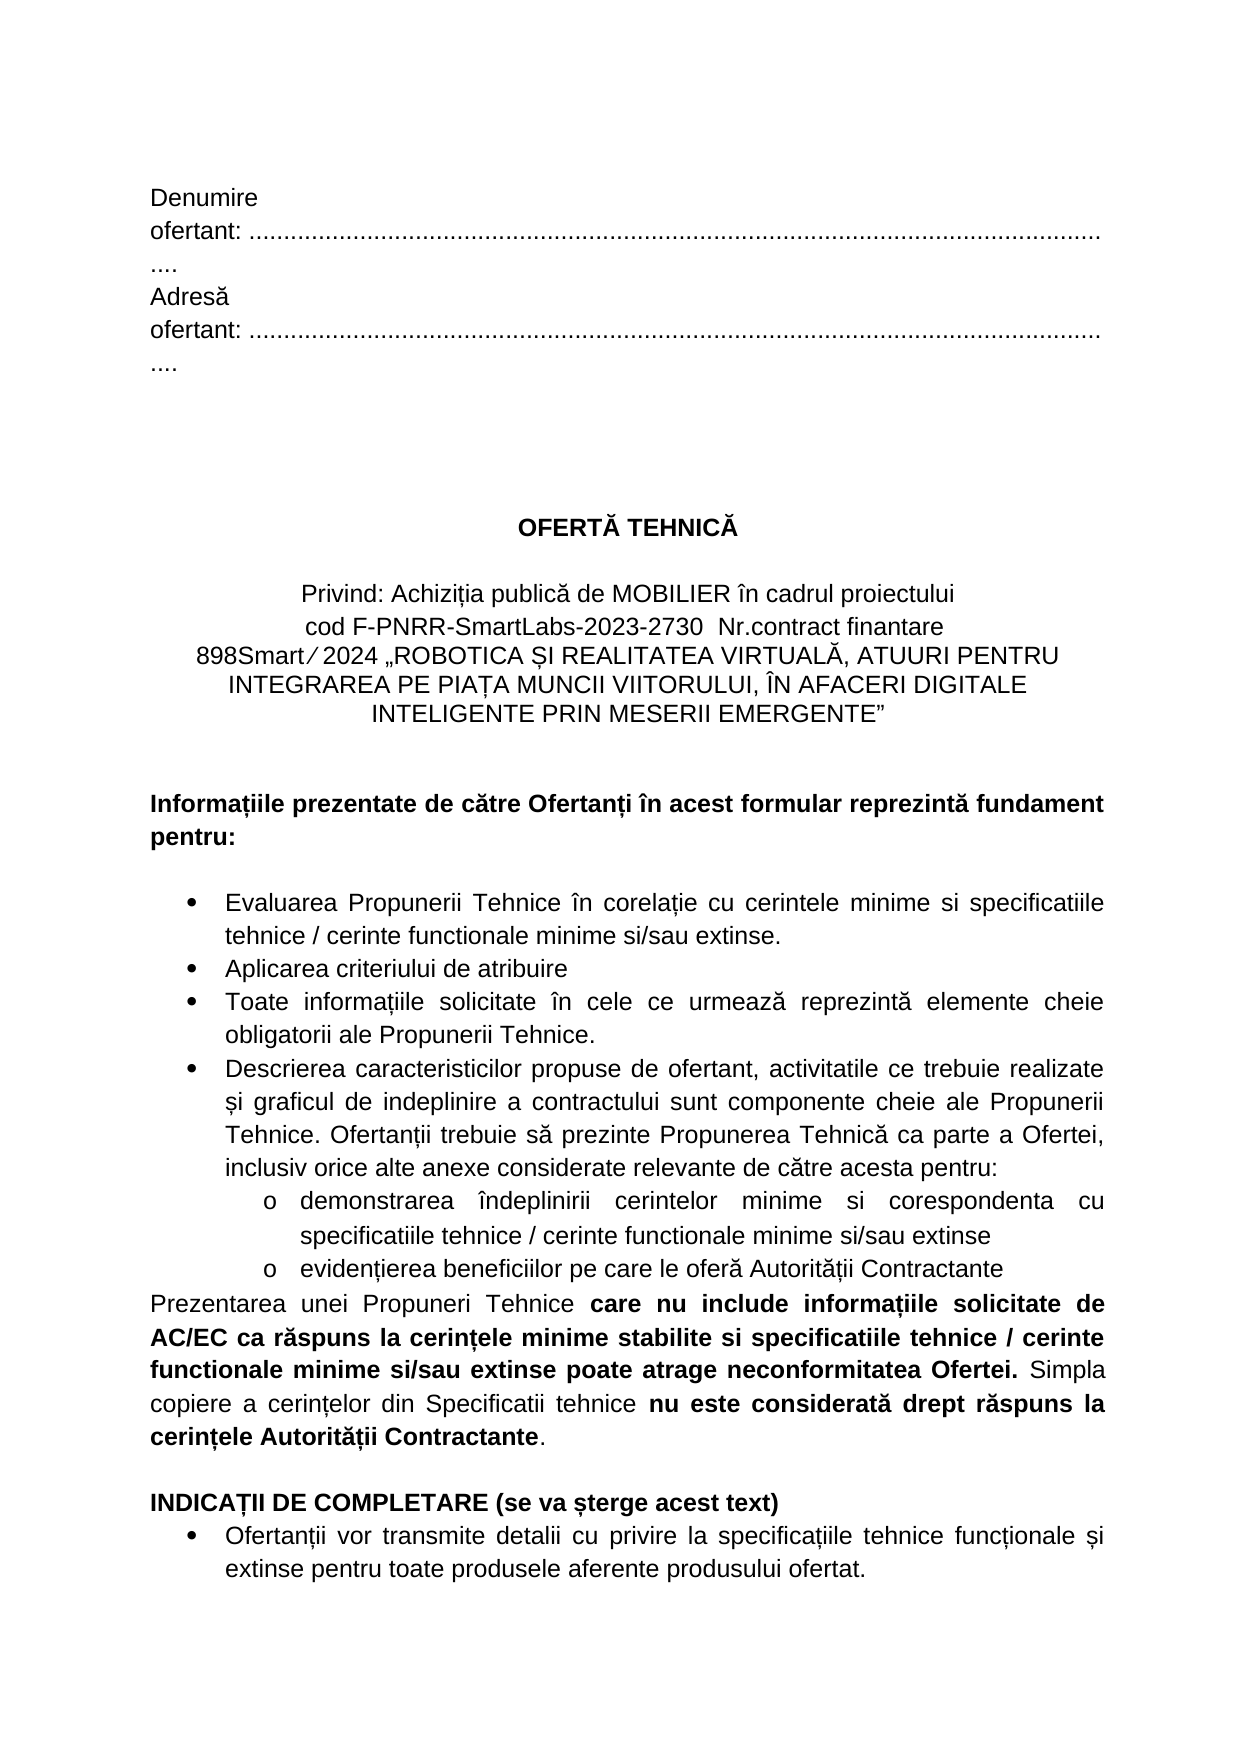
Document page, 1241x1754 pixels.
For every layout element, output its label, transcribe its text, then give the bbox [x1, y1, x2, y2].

text Adresă ofertant: ............................................................................................................................... [150, 282, 1106, 377]
list Ofertanții vor transmite detalii cu privire la specificațiile tehnice funcționale și extinse pentru toate produsele aferente produsului ofertat. [187, 1521, 1106, 1582]
text Informațiile prezentate de către Ofertanți în acest formular reprezintă fundament pentru: [150, 789, 1106, 851]
text Prezentarea unei Propuneri Tehnice care nu include informațiile solicitate de AC/EC ca răspuns la cerințele minime stabilite si specificatiile tehnice / cerinte functionale minime si/sau extinse poate atrage neconformitatea Ofertei. Simpla copiere a cerințelor din Specificatii tehnice nu este considerată drept răspuns la cerințele Autorității Contractante. [150, 1289, 1106, 1450]
text cod F-PNRR-SmartLabs-2023-2730 Nr.contract finantare 898Smart ⁄ 2024 „ROBOTICA ȘI REALITATEA VIRTUALĂ, ATUURI PENTRU INTEGRAREA PE PIAȚA MUNCII VIITORULUI, ÎN AFACERI DIGITALE INTELIGENTE PRIN MESERII EMERGENTE” [150, 612, 1106, 727]
list evidențierea beneficiilor pe care le oferă Autorității Contractante [262, 1254, 1106, 1285]
text Privind: Achiziția publică de MOBILIER în cadrul proiectului [150, 579, 1106, 608]
list demonstrarea îndeplinirii cerintelor minime si corespondenta cu specificatiile tehnice / cerinte functionale minime si/sau extinse [262, 1186, 1106, 1250]
list Toate informațiile solicitate în cele ce urmează reprezintă elemente cheie obligatorii ale Propunerii Tehnice. [187, 987, 1106, 1049]
text Denumire ofertant: ............................................................................................................................... [150, 183, 1106, 278]
list Evaluarea Propunerii Tehnice în corelație cu cerintele minime si specificatiile tehnice / cerinte functionale minime si/sau extinse. [187, 888, 1106, 950]
list Aplicarea criteriului de atribuire [187, 954, 1106, 983]
list Descrierea caracteristicilor propuse de ofertant, activitatile ce trebuie realizate și graficul de indeplinire a contractului sunt componente cheie ale Propunerii Tehnice. Ofertanții trebuie să prezinte Propunerea Tehnică ca parte a Ofertei, inclusiv orice alte anexe considerate relevante de către acesta pentru: [187, 1053, 1106, 1181]
text OFERTĂ TEHNICĂ [209, 513, 1047, 542]
text INDICAȚII DE COMPLETARE (se va șterge acest text) [150, 1488, 1106, 1516]
